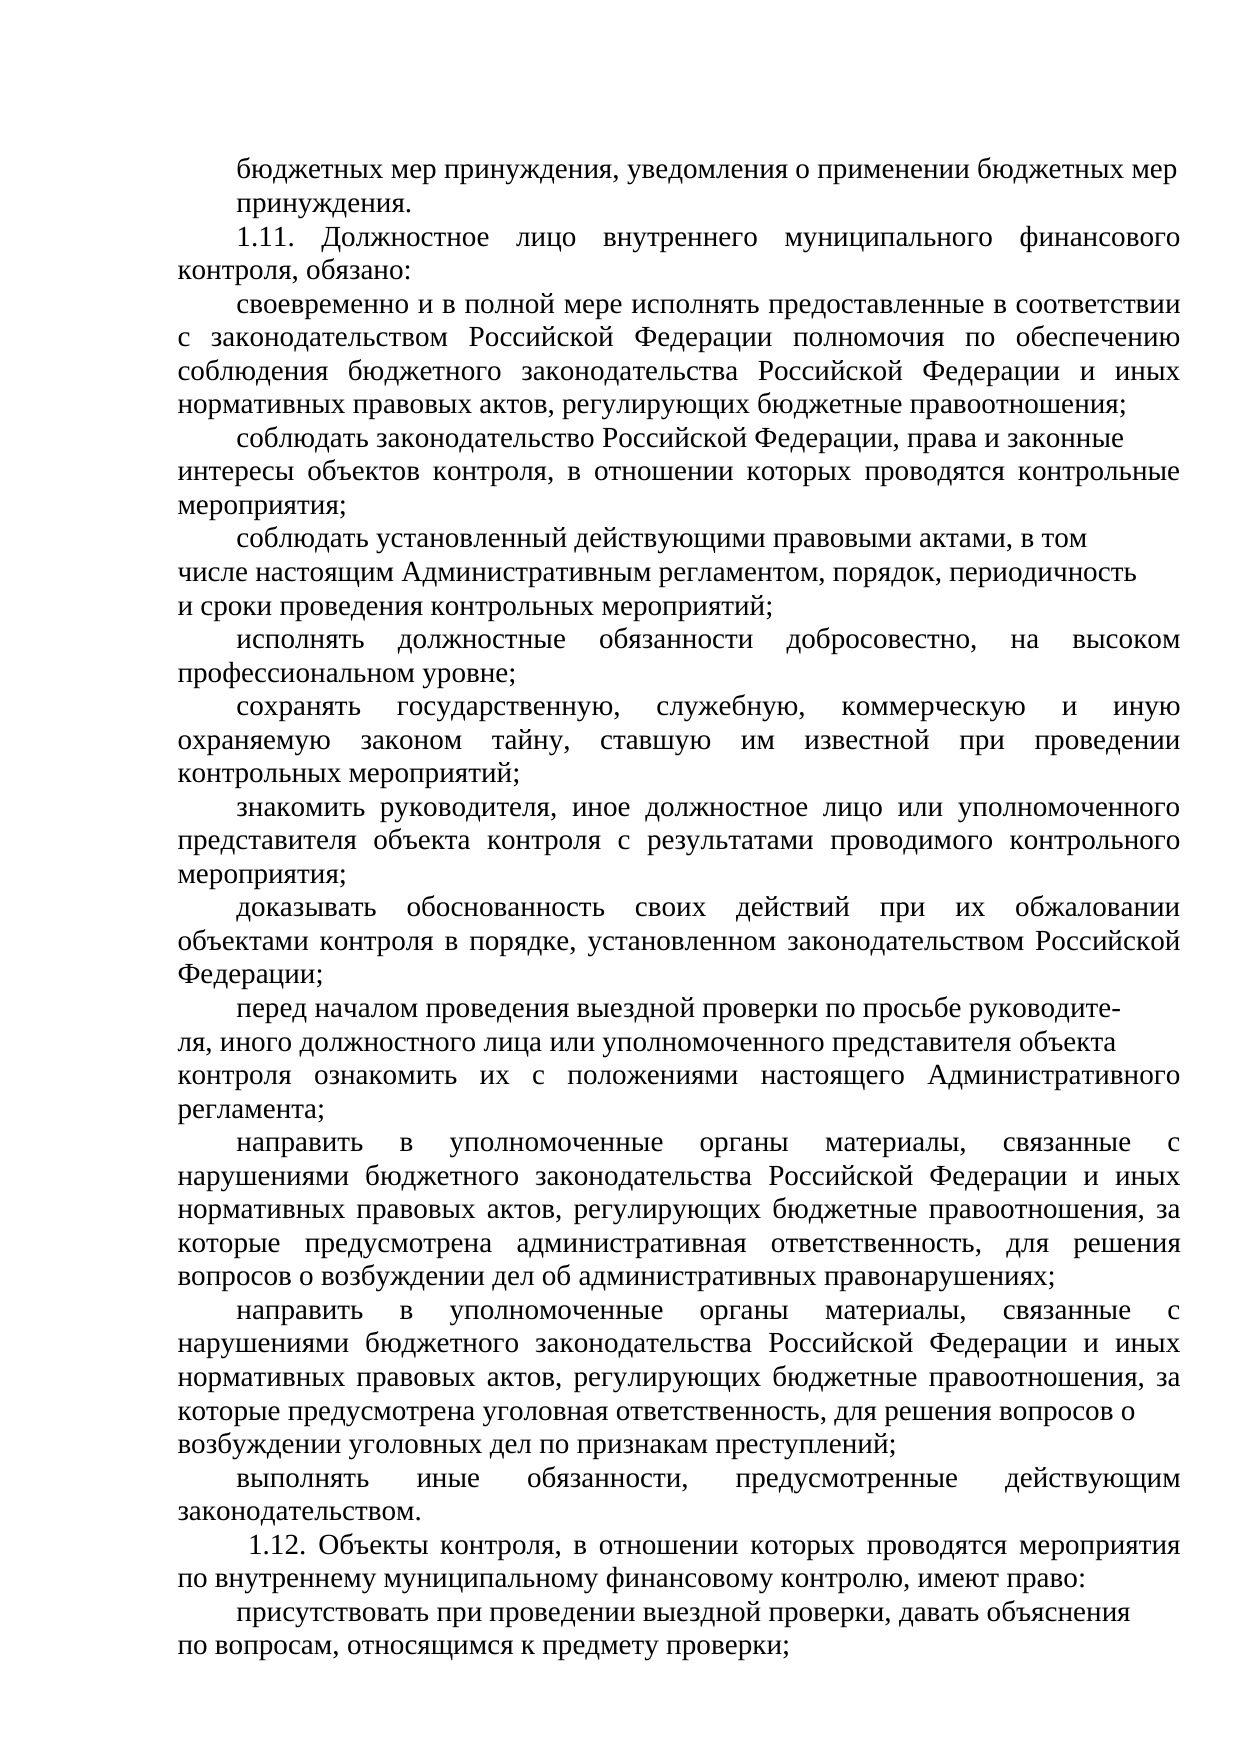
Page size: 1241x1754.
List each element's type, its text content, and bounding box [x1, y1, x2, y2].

text знакомить руководителя, иное должностное лицо или уполномоченного представителя объекта контроля с результатами проводимого контрольного мероприятия; [177, 789, 1181, 889]
text 1.11. Должностное лицо внутреннего муниципального финансового контроля, обязано: [177, 219, 1181, 286]
text принуждения. [177, 185, 1181, 219]
text и сроки проведения контрольных мероприятий; [177, 588, 1181, 621]
text соблюдать законодательство Российской Федерации, права и законные [177, 420, 1181, 453]
text доказывать обоснованность своих действий при их обжаловании объектами контроля в порядке, установленном законодательством Российской Федерации; [177, 889, 1181, 990]
text выполнять иные обязанности, предусмотренные действующим законодательством. [177, 1460, 1181, 1527]
text интересы объектов контроля, в отношении которых проводятся контрольные мероприятия; [177, 453, 1181, 521]
text сохранять государственную, служебную, коммерческую и иную охраняемую законом тайну, ставшую им известной при проведении контрольных мероприятий; [177, 688, 1181, 789]
text числе настоящим Административным регламентом, порядок, периодичность [177, 554, 1181, 588]
text 1.12. Объекты контроля, в отношении которых проводятся мероприятия по внутреннему муниципальному финансовому контролю, имеют право: [177, 1527, 1181, 1594]
text своевременно и в полной мере исполнять предоставленные в соответствии с законодательством Российской Федерации полномочия по обеспечению соблюдения бюджетного законодательства Российской Федерации и иных нормативных правовых актов, регулирующих бюджетные правоотношения; [177, 286, 1181, 420]
text направить в уполномоченные органы материалы, связанные с нарушениями бюджетного законодательства Российской Федерации и иных нормативных правовых актов, регулирующих бюджетные правоотношения, за которые предусмотрена уголовная ответственность, для решения вопросов о [177, 1292, 1181, 1426]
text перед началом проведения выездной проверки по просьбе руководите- [177, 990, 1181, 1024]
text по вопросам, относящимся к предмету проверки; [177, 1627, 1181, 1661]
text присутствовать при проведении выездной проверки, давать объяснения [177, 1594, 1181, 1627]
text направить в уполномоченные органы материалы, связанные с нарушениями бюджетного законодательства Российской Федерации и иных нормативных правовых актов, регулирующих бюджетные правоотношения, за которые предусмотрена административная ответственность, для решения вопросов о возбуждении дел об административных правонарушениях; [177, 1124, 1181, 1292]
text бюджетных мер принуждения, уведомления о применении бюджетных мер [177, 152, 1181, 185]
text исполнять должностные обязанности добросовестно, на высоком профессиональном уровне; [177, 621, 1181, 688]
text ля, иного должностного лица или уполномоченного представителя объекта [177, 1024, 1181, 1057]
text контроля ознакомить их с положениями настоящего Административного регламента; [177, 1057, 1181, 1124]
text возбуждении уголовных дел по признакам преступлений; [177, 1426, 1181, 1460]
text соблюдать установленный действующими правовыми актами, в том [177, 521, 1181, 554]
